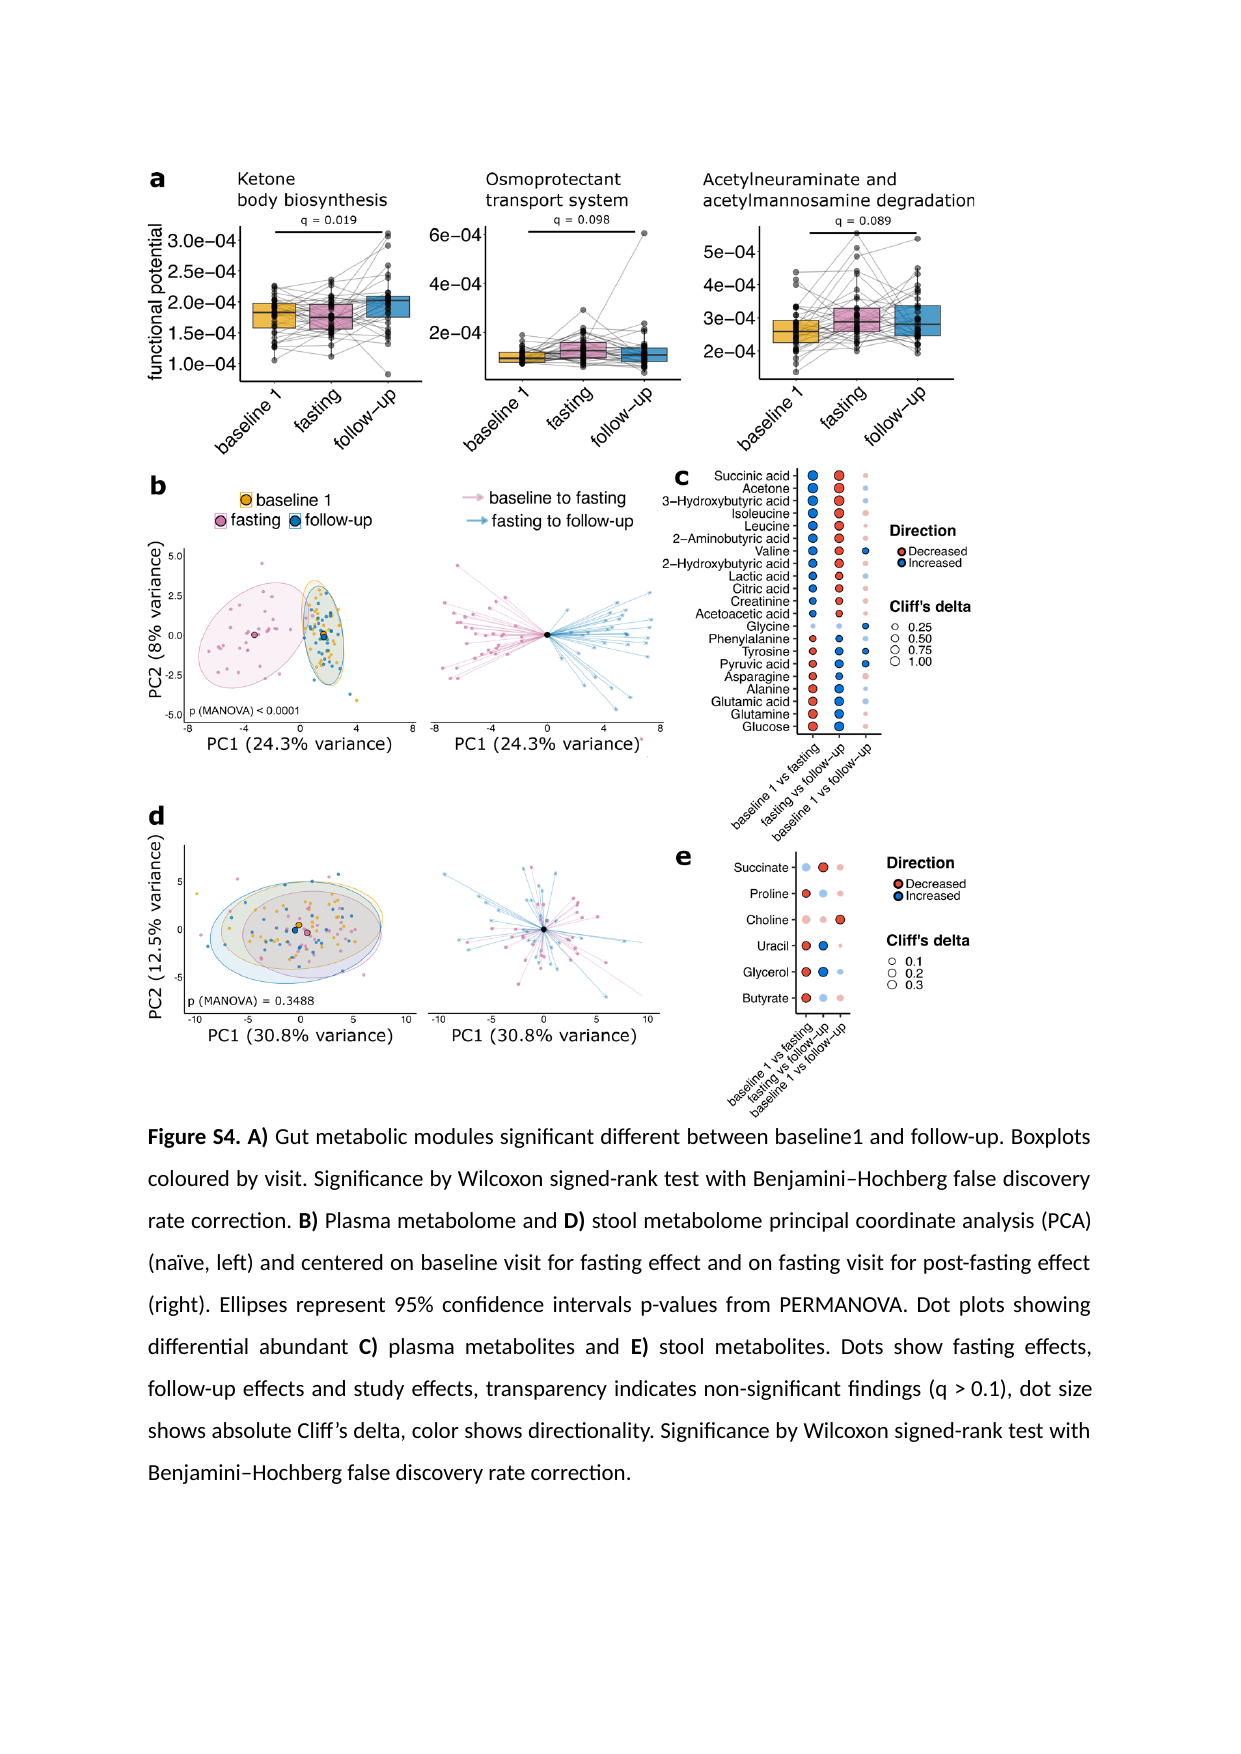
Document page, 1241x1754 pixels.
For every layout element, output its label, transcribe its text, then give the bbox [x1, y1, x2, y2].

text Figure S4. A) Gut metabolic modules significant different between baseline1 and follow-up. Boxplots coloured by visit. Significance by Wilcoxon signed-rank test with Benjamini–Hochberg false discovery rate correction. B) Plasma metabolome and D) stool metabolome principal coordinate analysis (PCA) (naïve, left) and centered on baseline visit for fasting effect and on fasting visit for post-fasting effect (right). Ellipses represent 95% confidence intervals p-values from PERMANOVA. Dot plots showing differential abundant C) plasma metabolites and E) stool metabolites. Dots show fasting effects, follow-up effects and study effects, transparency indicates non-significant findings (q > 0.1), dot size shows absolute Cliff’s delta, color shows directionality. Significance by Wilcoxon signed-rank test with Benjamini–Hochberg false discovery rate correction. [148, 1122, 1093, 1486]
picture [147, 172, 975, 1118]
